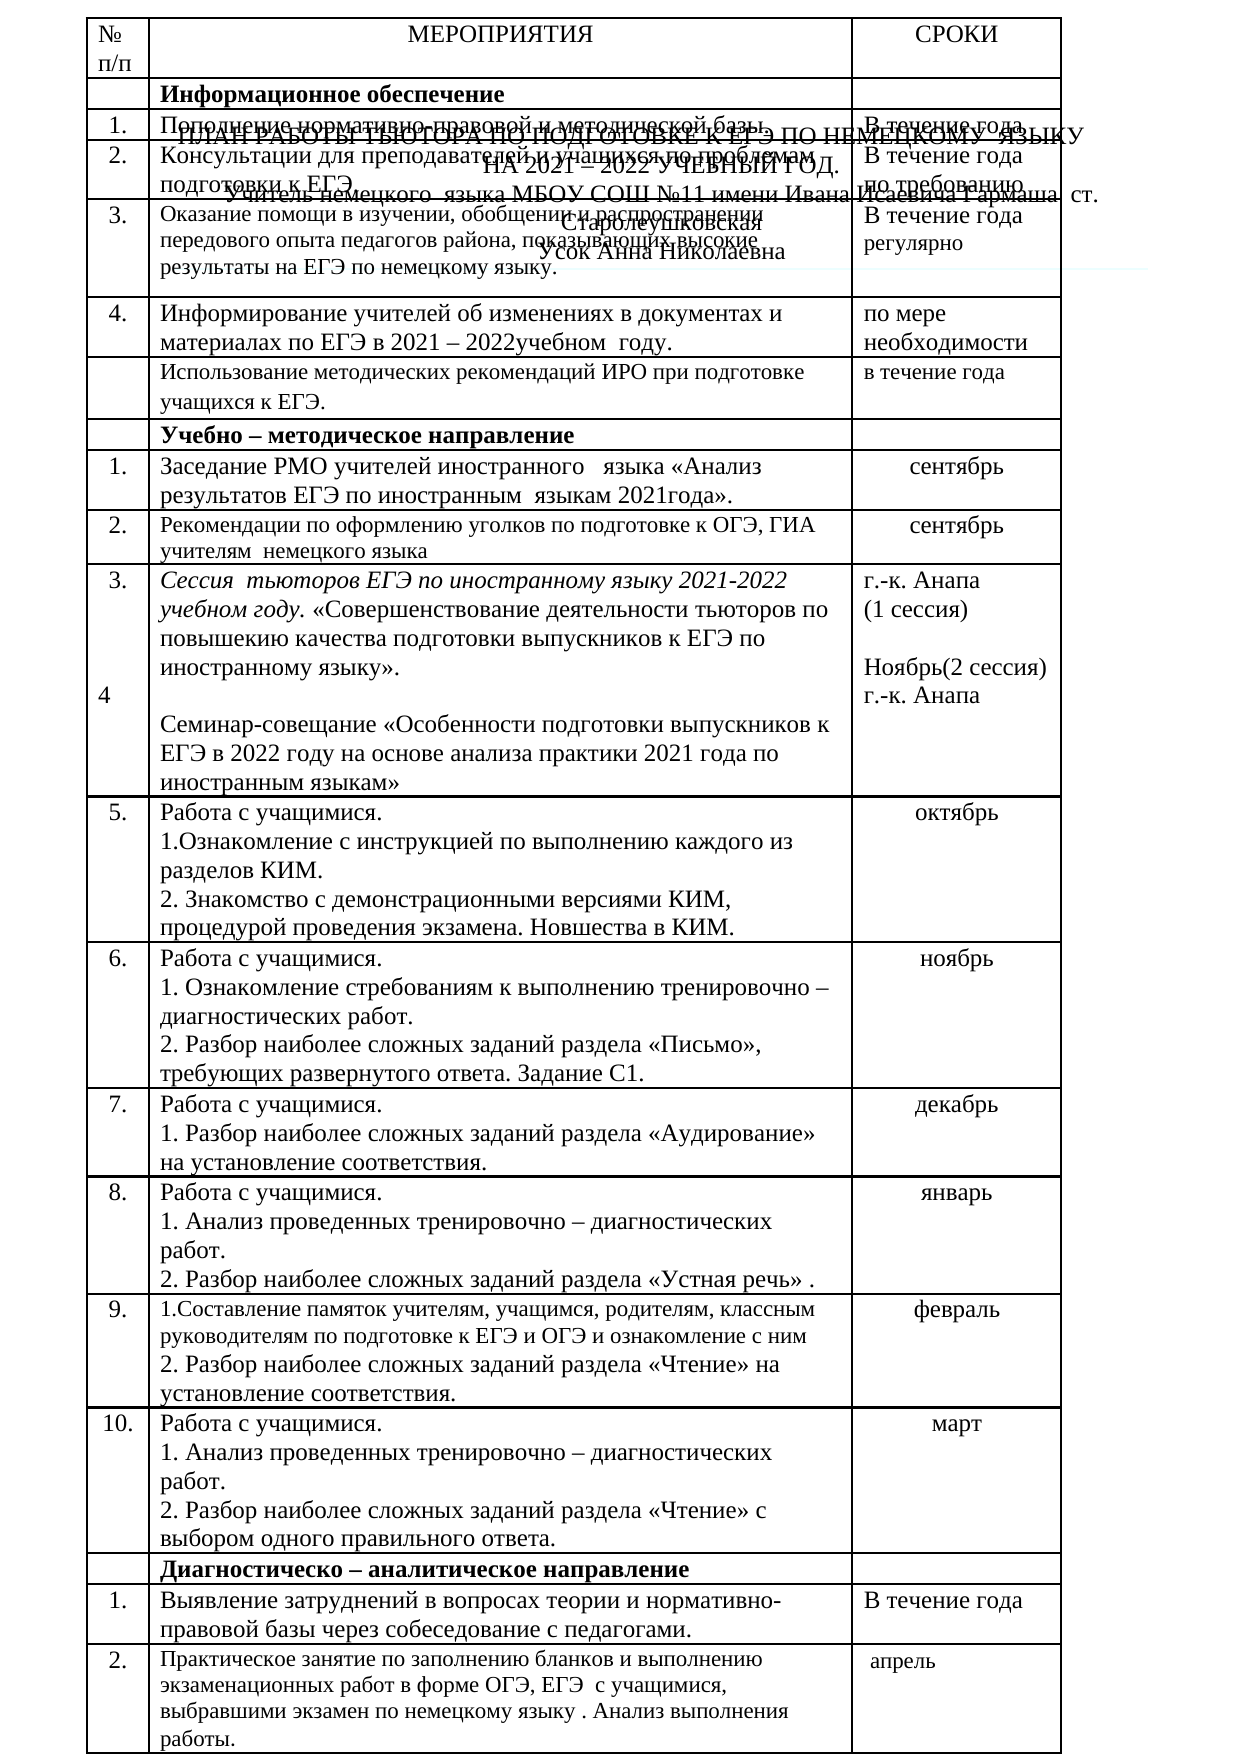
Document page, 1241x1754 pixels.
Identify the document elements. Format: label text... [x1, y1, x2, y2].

table_cell Практическое занятие по заполнению бланков и выполнению экзаменационных работ в форме ОГЭ, ЕГЭ с учащимися, выбравшими экзамен по немецкому языку . Анализ выполнения работы. [150, 1645, 851, 1752]
table_cell 1.Составление памяток учителям, учащимся, родителям, классным руководителям по подготовке к ЕГЭ и ОГЭ и ознакомление с ним 2. Разбор наиболее сложных заданий раздела «Чтение» на установление соответствия. [150, 1295, 851, 1406]
table_cell Работа с учащимися. 1.Ознакомление с инструкцией по выполнению каждого из разделов КИМ. 2. Знакомство с демонстрационными версиями КИМ, процедурой проведения экзамена. Новшества в КИМ. [150, 798, 851, 941]
table_cell [853, 1554, 1060, 1583]
table_cell 1. [88, 451, 148, 508]
table_cell 3. 4 [88, 565, 148, 795]
table_header ПЛАН РАБОТЫ ТЬЮТОРА ПО ПОДГОТОВКЕ К ЕГЭ ПО НЕМЕЦКОМУ ЯЗЫКУ НА 2021 – 2022 УЧЕБНЫЙ ГОД. Учитель немецкого языка МБОУ СОШ №11 имени Ивана Исаевича Гармаша ст. Старолеушковская Усок Анна Николаевна [1062, 118, 1148, 268]
table_cell Использование методических рекомендаций ИРО при подготовке учащихся к ЕГЭ. [150, 358, 851, 418]
table_cell Пополнение нормативно-правовой и методической базы. [150, 110, 851, 138]
table_header СРОКИ [853, 19, 1060, 77]
table_cell 8. [88, 1178, 148, 1292]
table_cell г.-к. Анапа (1 сессия) Ноябрь(2 сессия) г.-к. Анапа [853, 565, 1060, 795]
table_cell Заседание РМО учителей иностранного языка «Анализ результатов ЕГЭ по иностранным языкам 2021года». [150, 451, 851, 508]
table_cell январь [853, 1178, 1060, 1292]
table_cell [88, 358, 148, 418]
table_cell Рекомендации по оформлению уголков по подготовке к ОГЭ, ГИА учителям немецкого языка [150, 511, 851, 563]
table_cell Информирование учителей об изменениях в документах и материалах по ЕГЭ в 2021 – 2022учебном году. [150, 298, 851, 356]
table_cell В течение года [853, 110, 1060, 138]
table_cell 6. [88, 943, 148, 1087]
table_cell Работа с учащимися. 1. Ознакомление стребованиям к выполнению тренировочно – диагностических работ. 2. Разбор наиболее сложных заданий раздела «Письмо», требующих развернутого ответа. Задание С1. [150, 943, 851, 1087]
table_cell Оказание помощи в изучении, обобщении и распространении передового опыта педагогов района, показывающих высокие результаты на ЕГЭ по немецкому языку. [150, 200, 851, 296]
table_cell [88, 420, 148, 449]
table_cell сентябрь [853, 451, 1060, 508]
table_cell февраль [853, 1295, 1060, 1406]
table_cell [88, 1554, 148, 1583]
table_cell март [853, 1409, 1060, 1552]
table_cell в течение года [853, 358, 1060, 418]
table_cell 10. [88, 1409, 148, 1552]
table_cell 9. [88, 1295, 148, 1406]
table_header МЕРОПРИЯТИЯ [150, 19, 851, 77]
table_cell 2. [88, 141, 148, 198]
table_cell [853, 420, 1060, 449]
table_cell В течение года [853, 1585, 1060, 1643]
table_cell Диагностическо – аналитическое направление [150, 1554, 851, 1583]
table_cell Информационное обеспечение [150, 79, 851, 108]
table_cell ноябрь [853, 943, 1060, 1087]
table_header № п/п [88, 19, 148, 77]
table_cell Сессия тьюторов ЕГЭ по иностранному языку 2021-2022 учебном году. «Совершенствование деятельности тьюторов по повышекию качества подготовки выпускников к ЕГЭ по иностранному языку». Семинар-совещание «Особенности подготовки выпускников к ЕГЭ в 2022 году на основе анализа практики 2021 года по иностранным языкам» [150, 565, 851, 795]
table_cell Консультации для преподавателей и учащихся по проблемам подготовки к ЕГЭ. [150, 141, 851, 198]
table_cell 7. [88, 1089, 148, 1175]
table_cell В течение года регулярно [853, 200, 1060, 296]
table_cell В течение года по требованию [853, 141, 1060, 198]
table_cell Работа с учащимися. 1. Анализ проведенных тренировочно – диагностических работ. 2. Разбор наиболее сложных заданий раздела «Чтение» с выбором одного правильного ответа. [150, 1409, 851, 1552]
table_cell 1. [88, 110, 148, 138]
table_cell Учебно – методическое направление [150, 420, 851, 449]
table_cell Выявление затруднений в вопросах теории и нормативно-правовой базы через собеседование с педагогами. [150, 1585, 851, 1643]
table_cell 5. [88, 798, 148, 941]
table_cell Работа с учащимися. 1. Анализ проведенных тренировочно – диагностических работ. 2. Разбор наиболее сложных заданий раздела «Устная речь» . [150, 1178, 851, 1292]
table_cell [853, 79, 1060, 108]
table_cell [88, 79, 148, 108]
table_cell 2. [88, 1645, 148, 1752]
table_cell 3. [88, 200, 148, 296]
table_cell 2. [88, 511, 148, 563]
table_cell 1. [88, 1585, 148, 1643]
table_cell Работа с учащимися. 1. Разбор наиболее сложных заданий раздела «Аудирование» на установление соответствия. [150, 1089, 851, 1175]
table_cell 4. [88, 298, 148, 356]
table_cell декабрь [853, 1089, 1060, 1175]
table_cell апрель [853, 1645, 1060, 1752]
table_cell сентябрь [853, 511, 1060, 563]
table_cell октябрь [853, 798, 1060, 941]
table_cell по мере необходимости [853, 298, 1060, 356]
